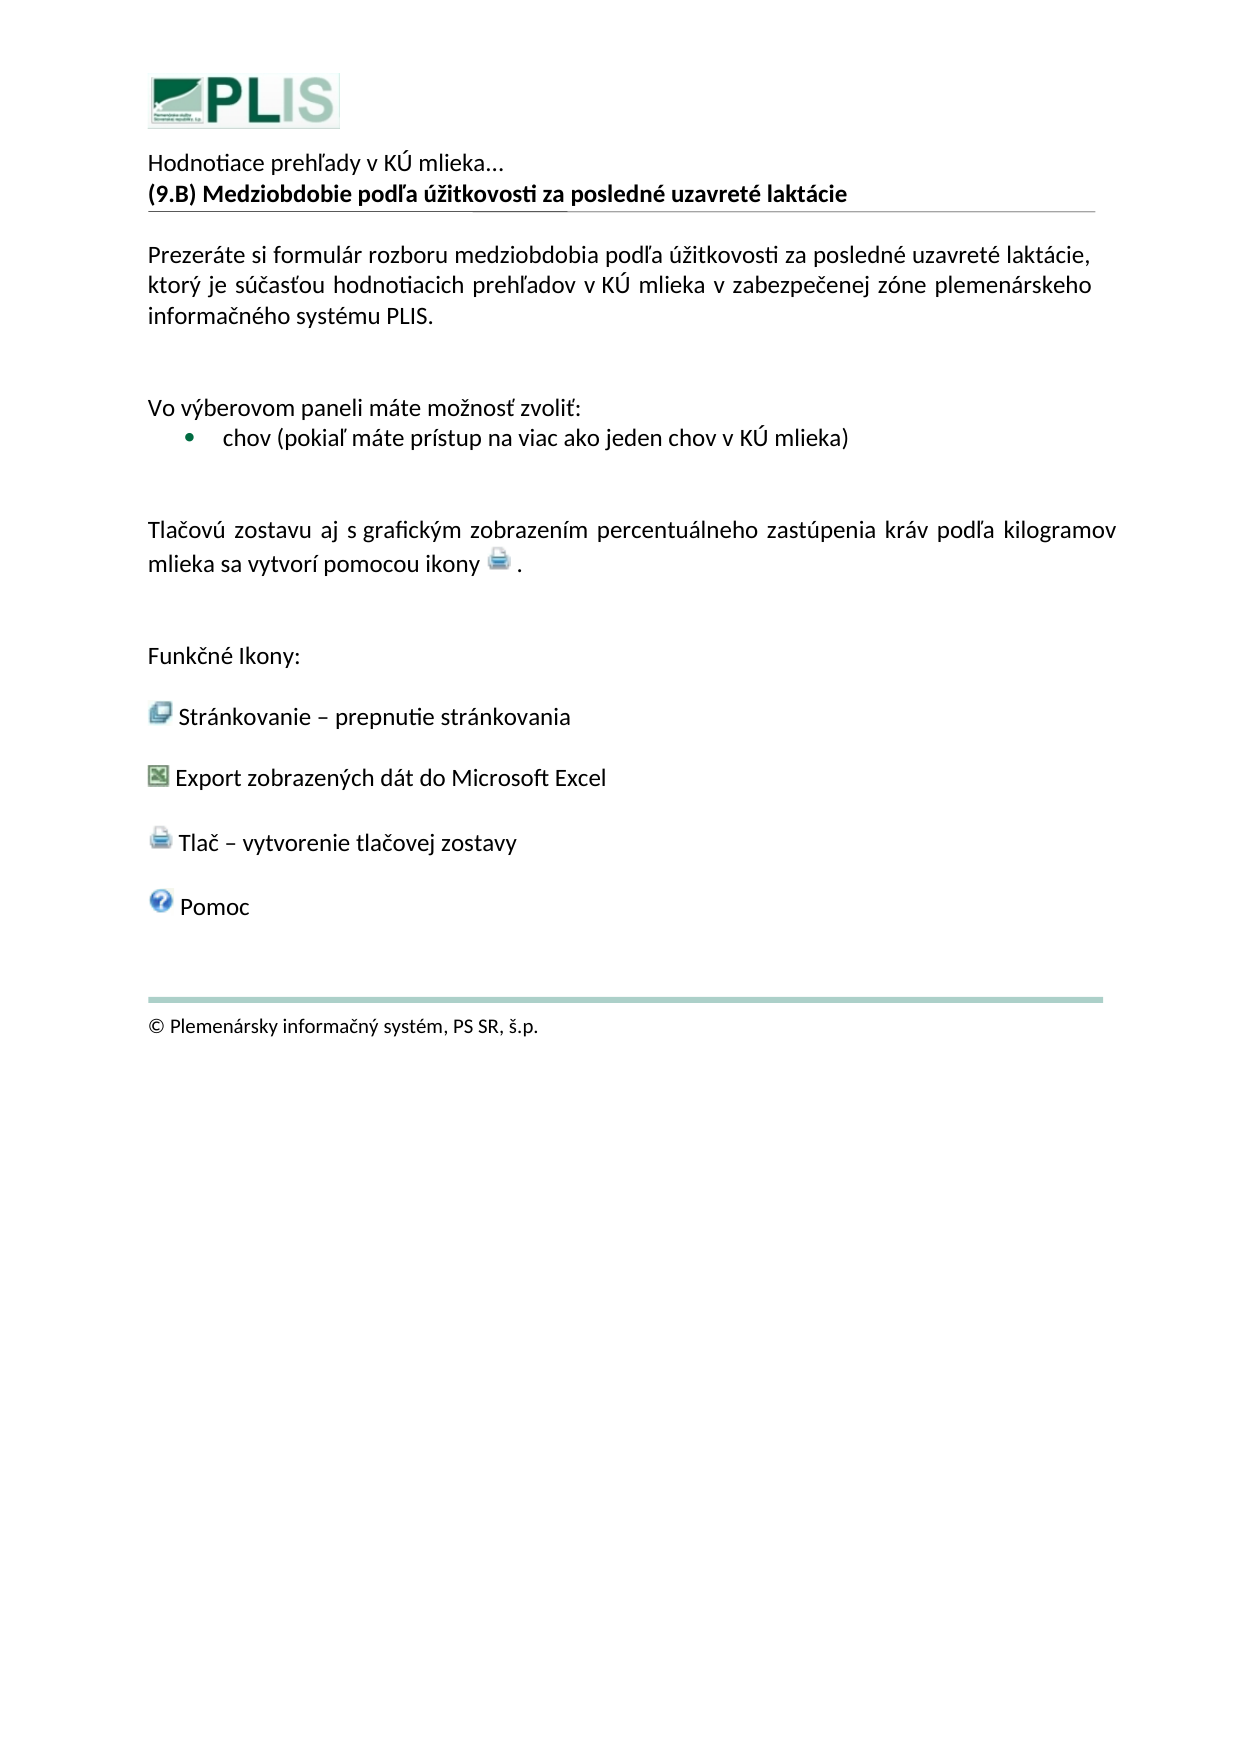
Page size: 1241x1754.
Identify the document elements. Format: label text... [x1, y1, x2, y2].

picture [147, 888, 175, 916]
text Tlačovú zostavu aj s grafickým zobrazením percentuálneho zastúpenia kráv podľa kilogramov mlieka sa vytvorí pomocou ikony . [148, 514, 1117, 579]
text Pomoc [148, 888, 1117, 921]
picture [147, 765, 170, 787]
picture [147, 700, 173, 726]
text Export zobrazených dát do Microsoft Excel [148, 763, 1117, 793]
text © ‎Plemenársky informačný systém‎, ‎PS SR‎, ‎š‎.‎p‎. [148, 1013, 1117, 1038]
text Hodnotiace prehľady v KÚ mlieka... [148, 148, 1117, 178]
picture [147, 823, 173, 852]
text Stránkovanie – prepnutie stránkovania [148, 701, 1117, 732]
picture [485, 544, 511, 573]
text Funkčné Ikony: [148, 640, 1117, 670]
picture [147, 73, 340, 129]
text Vo výberovom paneli máte možnosť zvoliť: [148, 392, 1117, 422]
text (9.B) Medziobdobie podľa úžitkovosti za posledné uzavreté laktácie [148, 178, 1117, 209]
text Tlač – vytvorenie tlačovej zostavy [148, 824, 1117, 858]
list chov (pokiaľ máte prístup na viac ako jeden chov v KÚ mlieka) [185, 422, 1093, 453]
text Prezeráte si formulár rozboru medziobdobia podľa úžitkovosti za posledné uzavreté laktácie, ktorý je súčasťou hodnotiacich prehľadov v KÚ mlieka v zabezpečenej zóne plemenárskeho informačného systému PLIS. [148, 239, 1093, 331]
